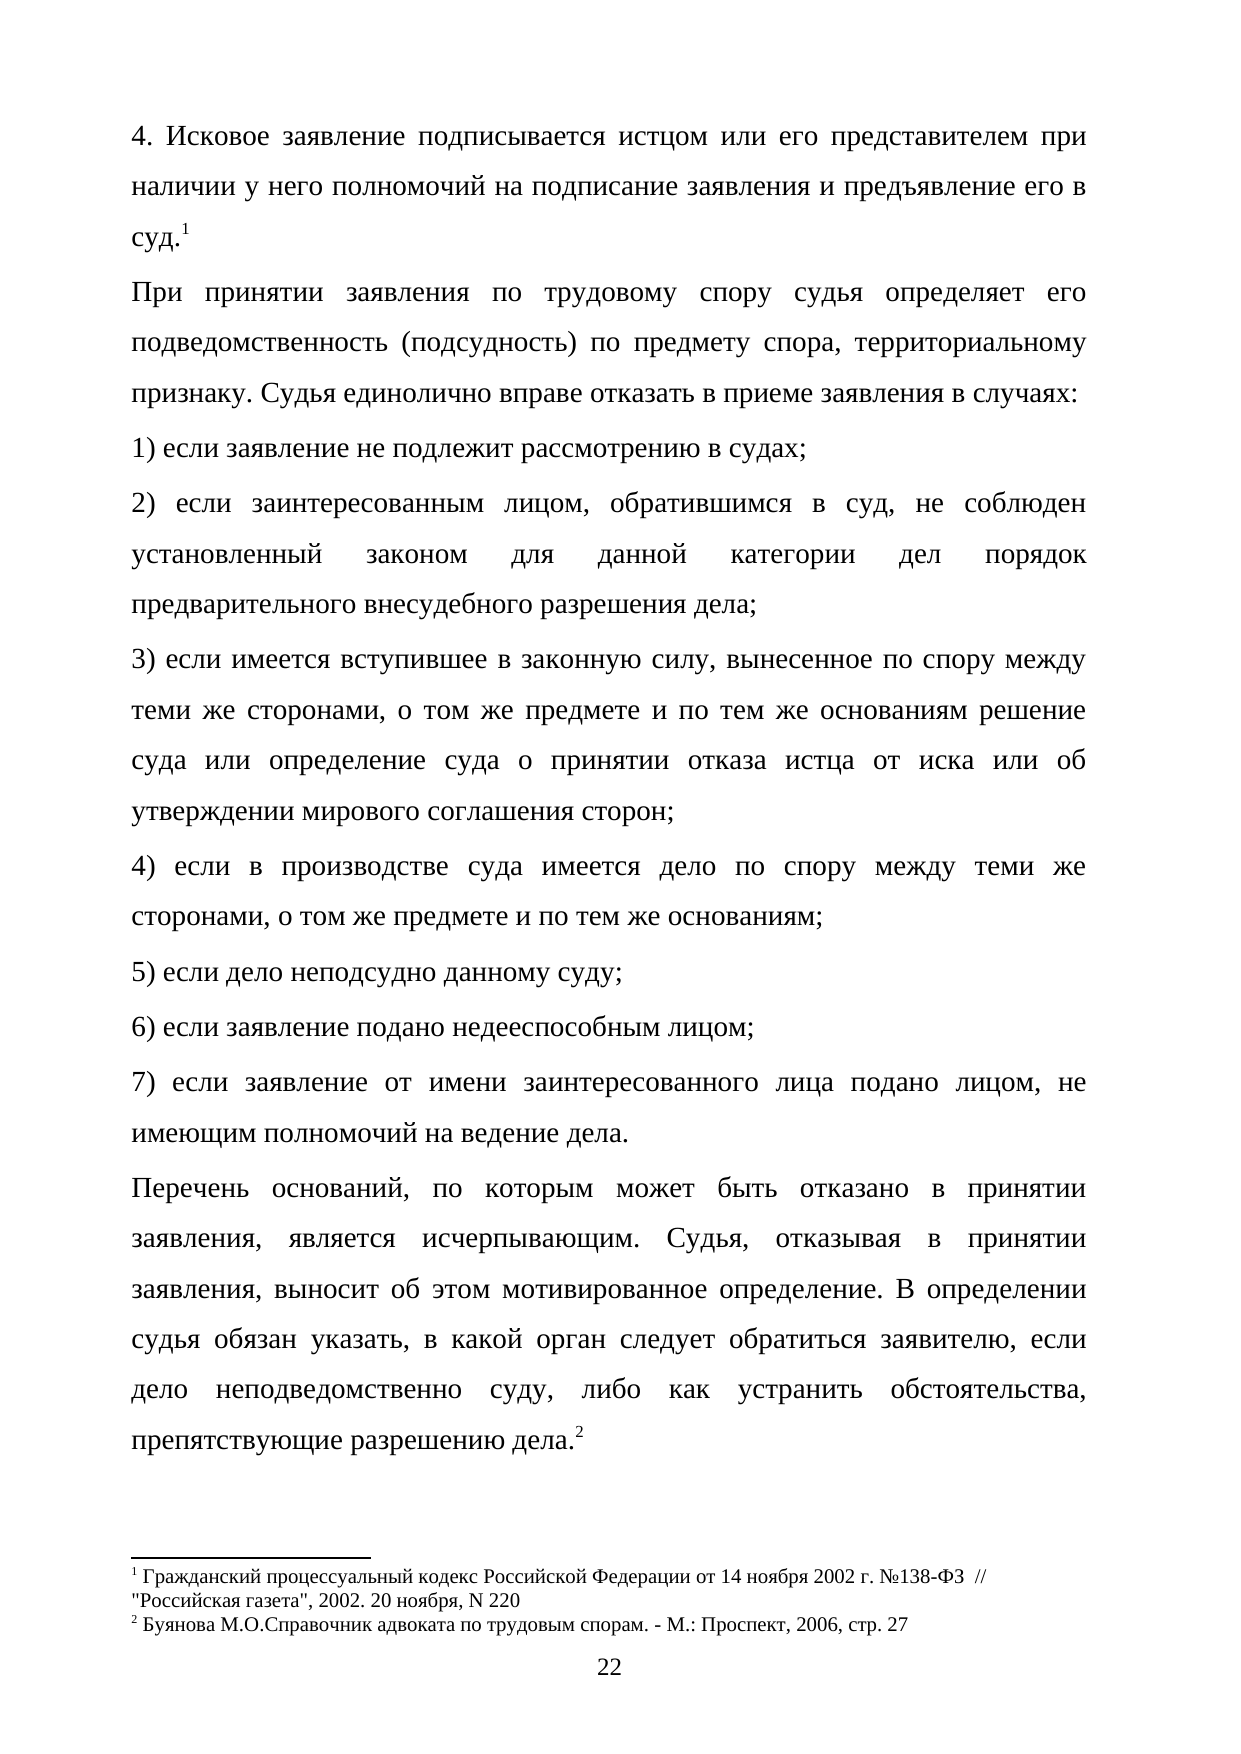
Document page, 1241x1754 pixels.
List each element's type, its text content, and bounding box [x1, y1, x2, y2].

text 1) если заявление не подлежит рассмотрению в судах; [131, 430, 1087, 464]
text 6) если заявление подано недееспособным лицом; [131, 1009, 1087, 1043]
text Перечень оснований, по которым может быть отказано в принятии заявления, является исчерпывающим. Судья, отказывая в принятии заявления, выносит об этом мотивированное определение. В определении судья обязан указать, в какой орган следует обратиться заявителю, если дело неподведомственно суду, либо как устранить обстоятельства, препятствующие разрешению дела. [131, 1170, 1087, 1455]
text 7) если заявление от имени заинтересованного лица подано лицом, не имеющим полномочий на ведение дела. [131, 1064, 1087, 1148]
text 3) если имеется вступившее в законную силу, вынесенное по спору между теми же сторонами, о том же предмете и по тем же основаниям решение суда или определение суда о принятии отказа истца от иска или об утверждении мирового соглашения сторон; [131, 642, 1087, 826]
text 2) если заинтересованным лицом, обратившимся в суд, не соблюден установленный законом для данной категории дел порядок предварительного внесудебного разрешения дела; [131, 486, 1087, 620]
text 4) если в производстве суда имеется дело по спору между теми же сторонами, о том же предмете и по тем же основаниям; [131, 848, 1087, 932]
text 5) если дело неподсудно данному суду; [131, 954, 1087, 987]
text При принятии заявления по трудовому спору судья определяет его подведомственность (подсудность) по предмету спора, территориальному признаку. Судья единолично вправе отказать в приеме заявления в случаях: [131, 274, 1087, 408]
text 4. Исковое заявление подписывается истцом или его представителем при наличии у него полномочий на подписание заявления и предъявление его в суд. [131, 118, 1087, 252]
